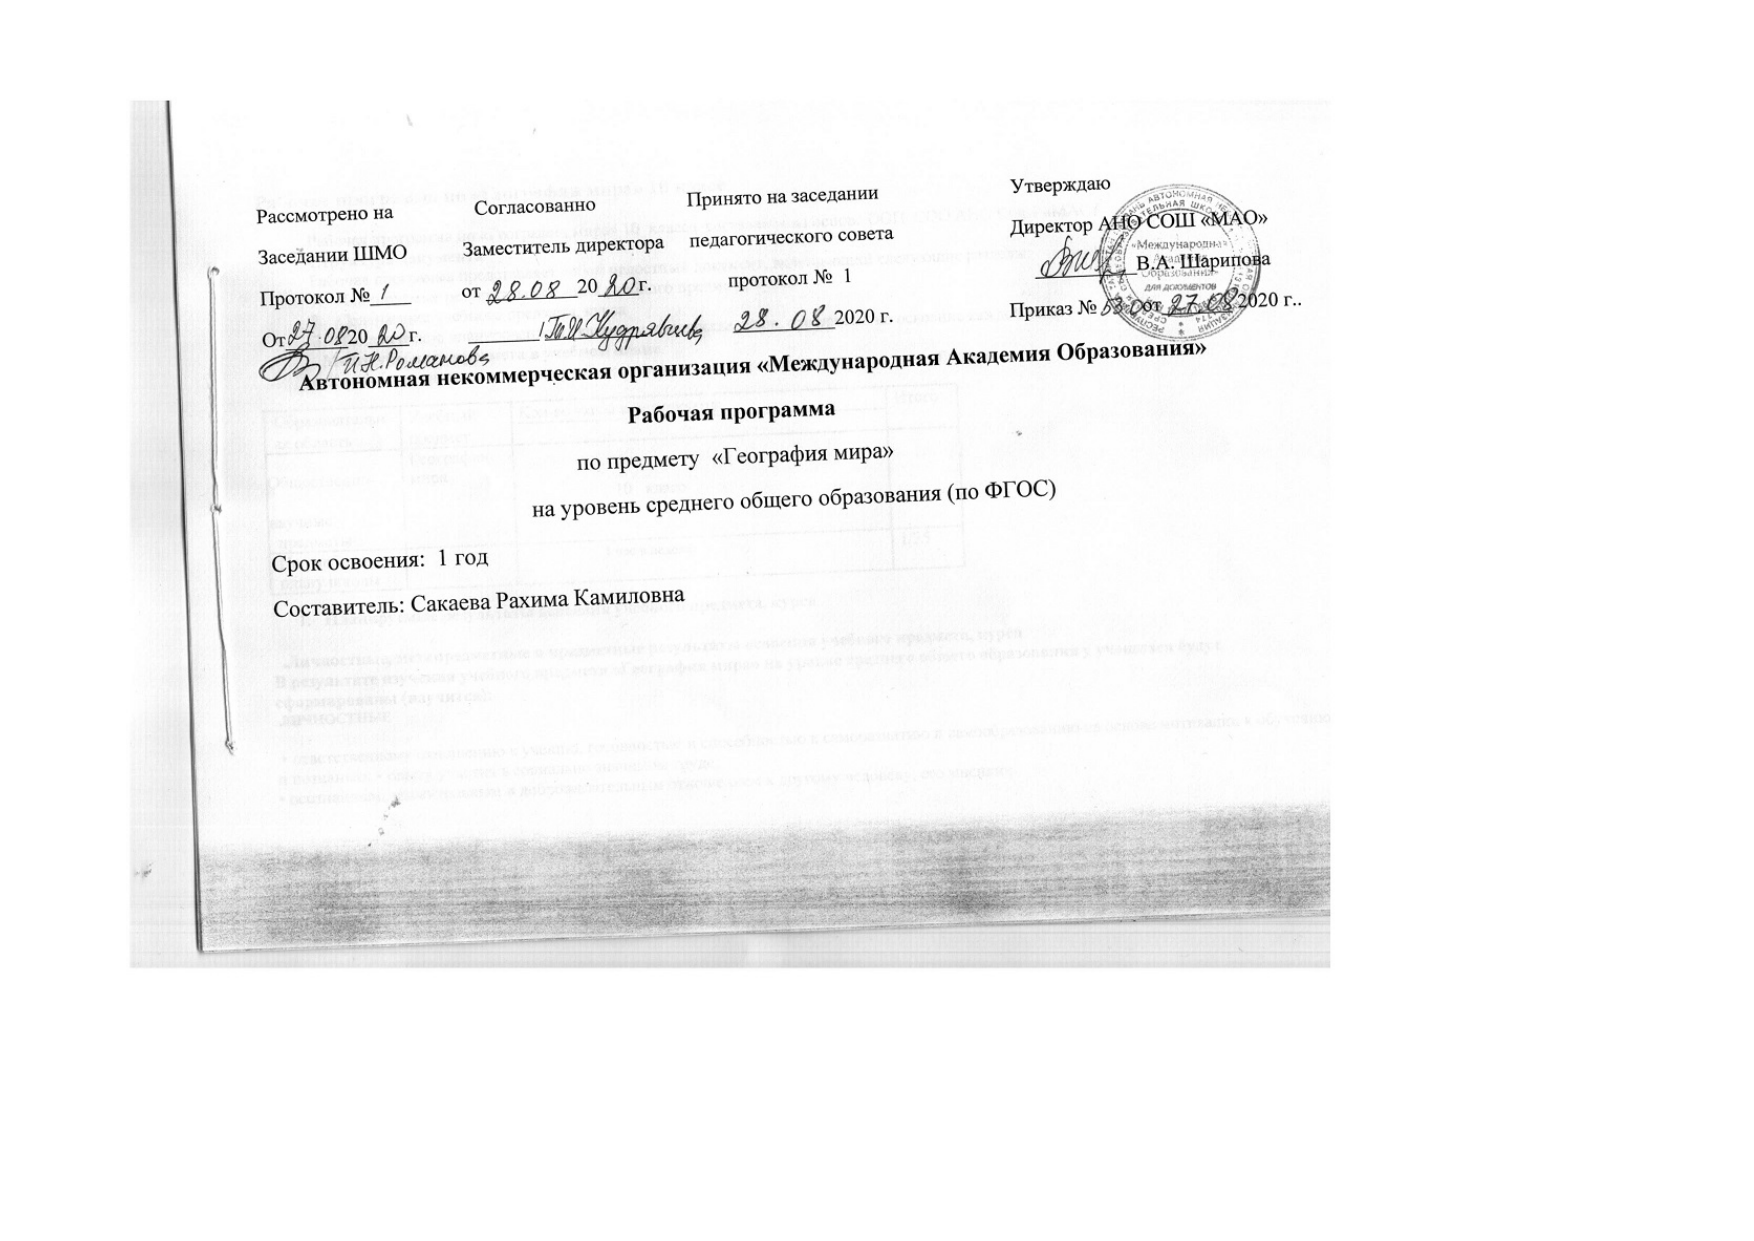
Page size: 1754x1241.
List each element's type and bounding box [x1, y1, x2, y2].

picture [118, 88, 1344, 980]
